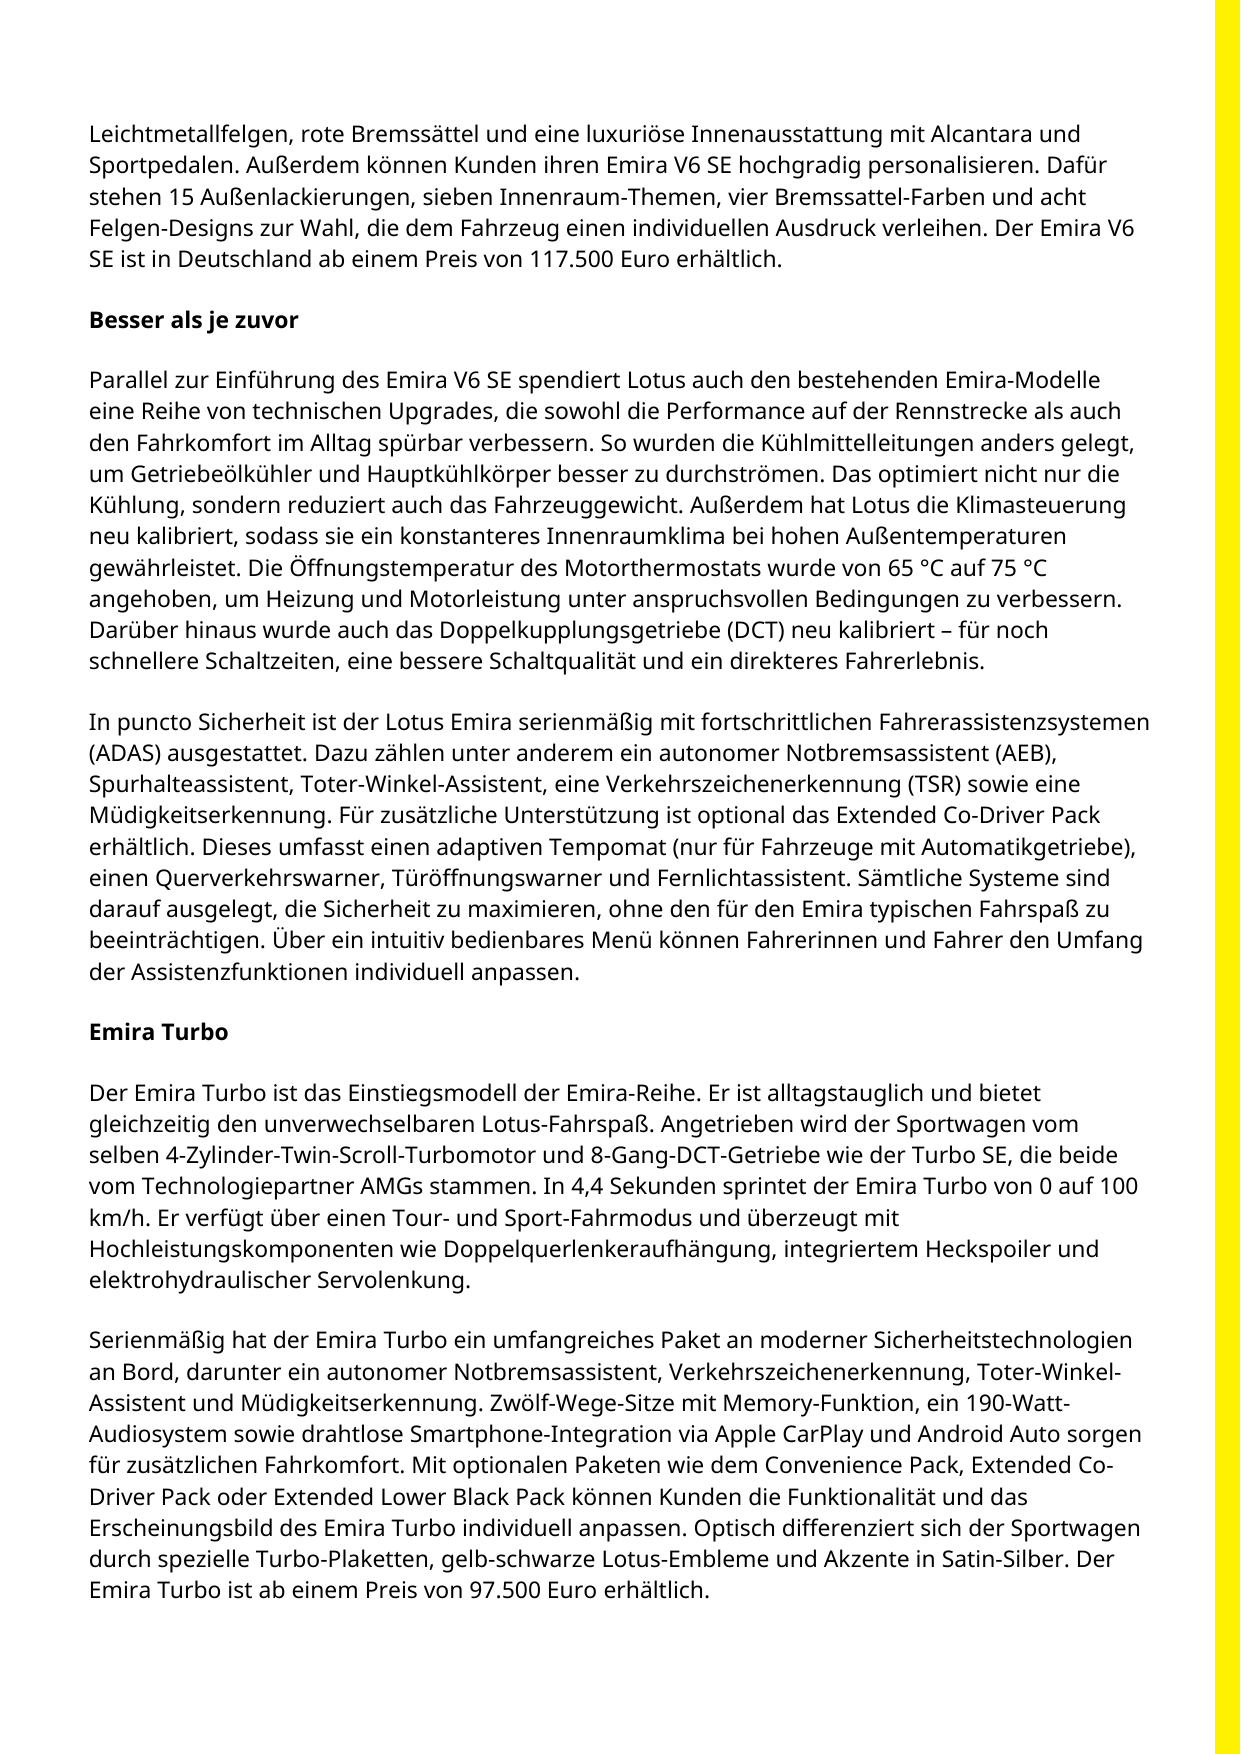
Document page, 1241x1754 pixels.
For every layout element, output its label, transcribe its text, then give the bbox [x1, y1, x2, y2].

text Serienmäßig hat der Emira Turbo ein umfangreiches Paket an moderner Sicherheitstechnologien an Bord, darunter ein autonomer Notbremsassistent, Verkehrszeichenerkennung, Toter-Winkel-Assistent und Müdigkeitserkennung. Zwölf-Wege-Sitze mit Memory-Funktion, ein 190-Watt-Audiosystem sowie drahtlose Smartphone-Integration via Apple CarPlay und Android Auto sorgen für zusätzlichen Fahrkomfort. Mit optionalen Paketen wie dem Convenience Pack, Extended Co-Driver Pack oder Extended Lower Black Pack können Kunden die Funktionalität und das Erscheinungsbild des Emira Turbo individuell anpassen. Optisch differenziert sich der Sportwagen durch spezielle Turbo-Plaketten, gelb-schwarze Lotus-Embleme und Akzente in Satin-Silber. Der Emira Turbo ist ab einem Preis von 97.500 Euro erhältlich. [89, 1324, 1152, 1606]
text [89, 118, 1152, 274]
text Parallel zur Einführung des Emira V6 SE spendiert Lotus auch den bestehenden Emira-Modelle eine Reihe von technischen Upgrades, die sowohl die Performance auf der Rennstrecke als auch den Fahrkomfort im Alltag spürbar verbessern. So wurden die Kühlmittelleitungen anders gelegt, um Getriebeölkühler und Hauptkühlkörper besser zu durchströmen. Das optimiert nicht nur die Kühlung, sondern reduziert auch das Fahrzeuggewicht. Außerdem hat Lotus die Klimasteuerung neu kalibriert, sodass sie ein konstanteres Innenraumklima bei hohen Außentemperaturen gewährleistet. Die Öffnungstemperatur des Motorthermostats wurde von 65 °C auf 75 °C angehoben, um Heizung und Motorleistung unter anspruchsvollen Bedingungen zu verbessern. Darüber hinaus wurde auch das Doppelkupplungsgetriebe (DCT) neu kalibriert – für noch schnellere Schaltzeiten, eine bessere Schaltqualität und ein direkteres Fahrerlebnis. [89, 364, 1152, 676]
text Der Emira Turbo ist das Einstiegsmodell der Emira-Reihe. Er ist alltagstauglich und bietet gleichzeitig den unverwechselbaren Lotus-Fahrspaß. Angetrieben wird der Sportwagen vom selben 4-Zylinder-Twin-Scroll-Turbomotor und 8-Gang-DCT-Getriebe wie der Turbo SE, die beide vom Technologiepartner AMGs stammen. In 4,4 Sekunden sprintet der Emira Turbo von 0 auf 100 km/h. Er verfügt über einen Tour- und Sport-Fahrmodus und überzeugt mit Hochleistungskomponenten wie Doppelquerlenkeraufhängung, integriertem Heckspoiler und elektrohydraulischer Servolenkung. [89, 1076, 1152, 1295]
text Emira Turbo [89, 1016, 1152, 1047]
text Besser als je zuvor [89, 303, 1152, 335]
text In puncto Sicherheit ist der Lotus Emira serienmäßig mit fortschrittlichen Fahrerassistenzsystemen (ADAS) ausgestattet. Dazu zählen unter anderem ein autonomer Notbremsassistent (AEB), Spurhalteassistent, Toter-Winkel-Assistent, eine Verkehrszeichenerkennung (TSR) sowie eine Müdigkeitserkennung. Für zusätzliche Unterstützung ist optional das Extended Co-Driver Pack erhältlich. Dieses umfasst einen adaptiven Tempomat (nur für Fahrzeuge mit Automatikgetriebe), einen Querverkehrswarner, Türöffnungswarner und Fernlichtassistent. Sämtliche Systeme sind darauf ausgelegt, die Sicherheit zu maximieren, ohne den für den Emira typischen Fahrspaß zu beeinträchtigen. Über ein intuitiv bedienbares Menü können Fahrerinnen und Fahrer den Umfang der Assistenzfunktionen individuell anpassen. [89, 706, 1152, 987]
